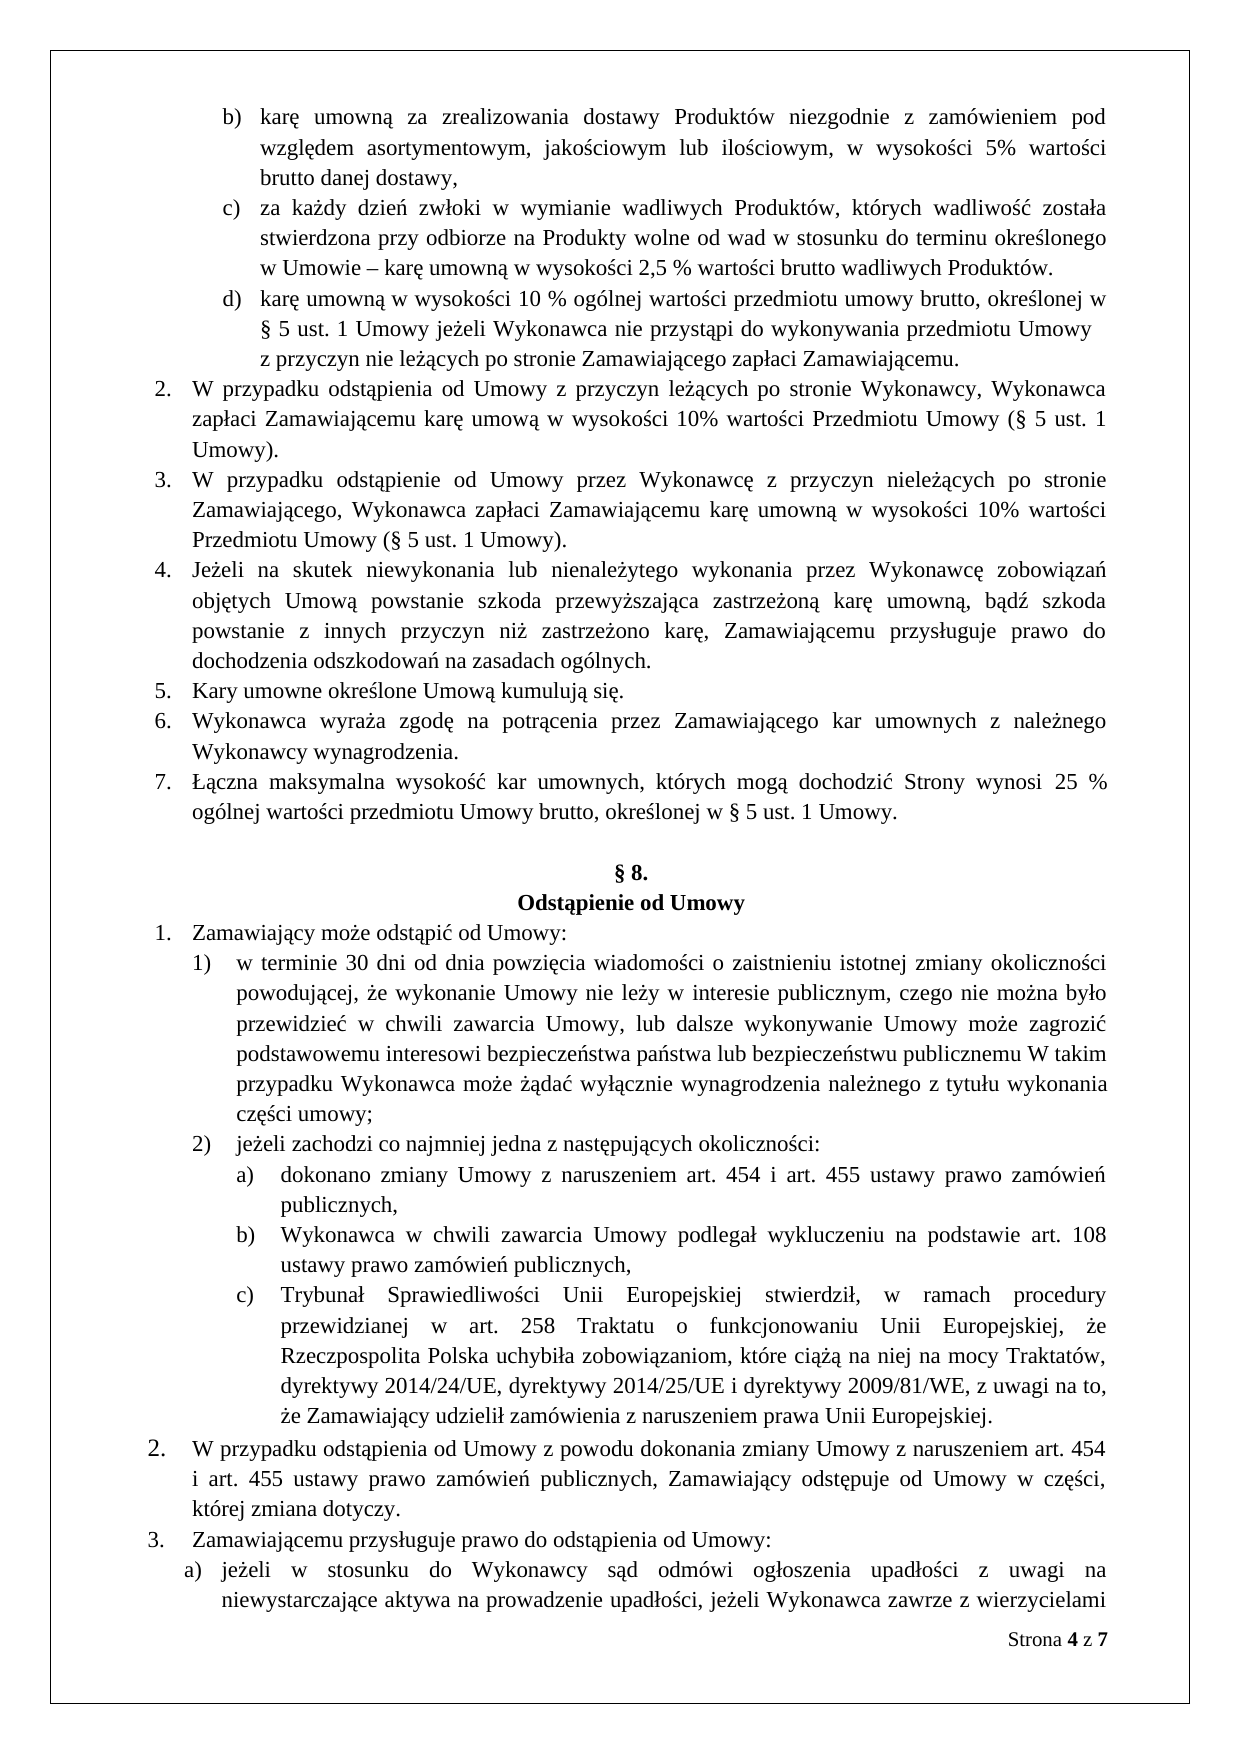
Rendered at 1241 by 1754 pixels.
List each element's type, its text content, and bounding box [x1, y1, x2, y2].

text 3. Zamawiającemu przysługuje prawo do odstąpienia od Umowy: [147, 1526, 1108, 1552]
list Jeżeli na skutek niewykonania lub nienależytego wykonania przez Wykonawcę zobowiązań objętych Umową powstanie szkoda przewyższająca zastrzeżoną karę umowną, bądź szkoda powstanie z innych przyczyn niż zastrzeżono karę, Zamawiającemu przysługuje prawo do dochodzenia odszkodowań na zasadach ogólnych. [154, 557, 1108, 673]
list W przypadku odstąpienia od Umowy z przyczyn leżących po stronie Wykonawcy, Wykonawca zapłaci Zamawiającemu karę umową w wysokości 10% wartości Przedmiotu Umowy (§ 5 ust. 1 Umowy). [154, 375, 1108, 462]
list karę umowną w wysokości 10 % ogólnej wartości przedmiotu umowy brutto, określonej w § 5 ust. 1 Umowy jeżeli Wykonawca nie przystąpi do wykonywania przedmiotu Umowy z przyczyn nie leżących po stronie Zamawiającego zapłaci Zamawiającemu. [222, 285, 1108, 371]
text Odstąpienie od Umowy [154, 889, 1108, 915]
text c) Trybunał Sprawiedliwości Unii Europejskiej stwierdził, w ramach procedury przewidzianej w art. 258 Traktatu o funkcjonowaniu Unii Europejskiej, że Rzeczpospolita Polska uchybiła zobowiązaniom, które ciążą na niej na mocy Traktatów, dyrektywy 2014/24/UE, dyrektywy 2014/25/UE i dyrektywy 2009/81/WE, z uwagi na to, że Zamawiający udzielił zamówienia z naruszeniem prawa Unii Europejskiej. [236, 1282, 1108, 1429]
list Kary umowne określone Umową kumulują się. [154, 677, 1108, 704]
text 2) jeżeli zachodzi co najmniej jedna z następujących okoliczności: [192, 1131, 1108, 1157]
text b) Wykonawca w chwili zawarcia Umowy podlegał wykluczeniu na podstawie art. 108 ustawy prawo zamówień publicznych, [236, 1221, 1108, 1278]
list W przypadku odstąpienie od Umowy przez Wykonawcę z przyczyn nieleżących po stronie Zamawiającego, Wykonawca zapłaci Zamawiającemu karę umowną w wysokości 10% wartości Przedmiotu Umowy (§ 5 ust. 1 Umowy). [154, 466, 1108, 553]
text 2. W przypadku odstąpienia od Umowy z powodu dokonania zmiany Umowy z naruszeniem art. 454 i art. 455 ustawy prawo zamówień publicznych, Zamawiający odstępuje od Umowy w części, której zmiana dotyczy. [147, 1433, 1108, 1522]
text § 8. [154, 859, 1108, 885]
list Łączna maksymalna wysokość kar umownych, których mogą dochodzić Strony wynosi 25 % ogólnej wartości przedmiotu Umowy brutto, określonej w § 5 ust. 1 Umowy. [154, 768, 1108, 824]
text a) dokonano zmiany Umowy z naruszeniem art. 454 i art. 455 ustawy prawo zamówień publicznych, [236, 1161, 1108, 1217]
list Wykonawca wyraża zgodę na potrącenia przez Zamawiającego kar umownych z należnego Wykonawcy wynagrodzenia. [154, 708, 1108, 764]
list za każdy dzień zwłoki w wymianie wadliwych Produktów, których wadliwość została stwierdzona przy odbiorze na Produkty wolne od wad w stosunku do terminu określonego w Umowie – karę umowną w wysokości 2,5 % wartości brutto wadliwych Produktów. [222, 194, 1108, 281]
list Zamawiający może odstąpić od Umowy: [154, 919, 1108, 945]
list karę umowną za zrealizowania dostawy Produktów niezgodnie z zamówieniem pod względem asortymentowym, jakościowym lub ilościowym, w wysokości 5% wartości brutto danej dostawy, [222, 103, 1108, 190]
text 1) w terminie 30 dni od dnia powzięcia wiadomości o zaistnieniu istotnej zmiany okoliczności powodującej, że wykonanie Umowy nie leży w interesie publicznym, czego nie można było przewidzieć w chwili zawarcia Umowy, lub dalsze wykonywanie Umowy może zagrozić podstawowemu interesowi bezpieczeństwa państwa lub bezpieczeństwu publicznemu W takim przypadku Wykonawca może żądać wyłącznie wynagrodzenia należnego z tytułu wykonania części umowy; [192, 949, 1108, 1127]
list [184, 1556, 1108, 1612]
